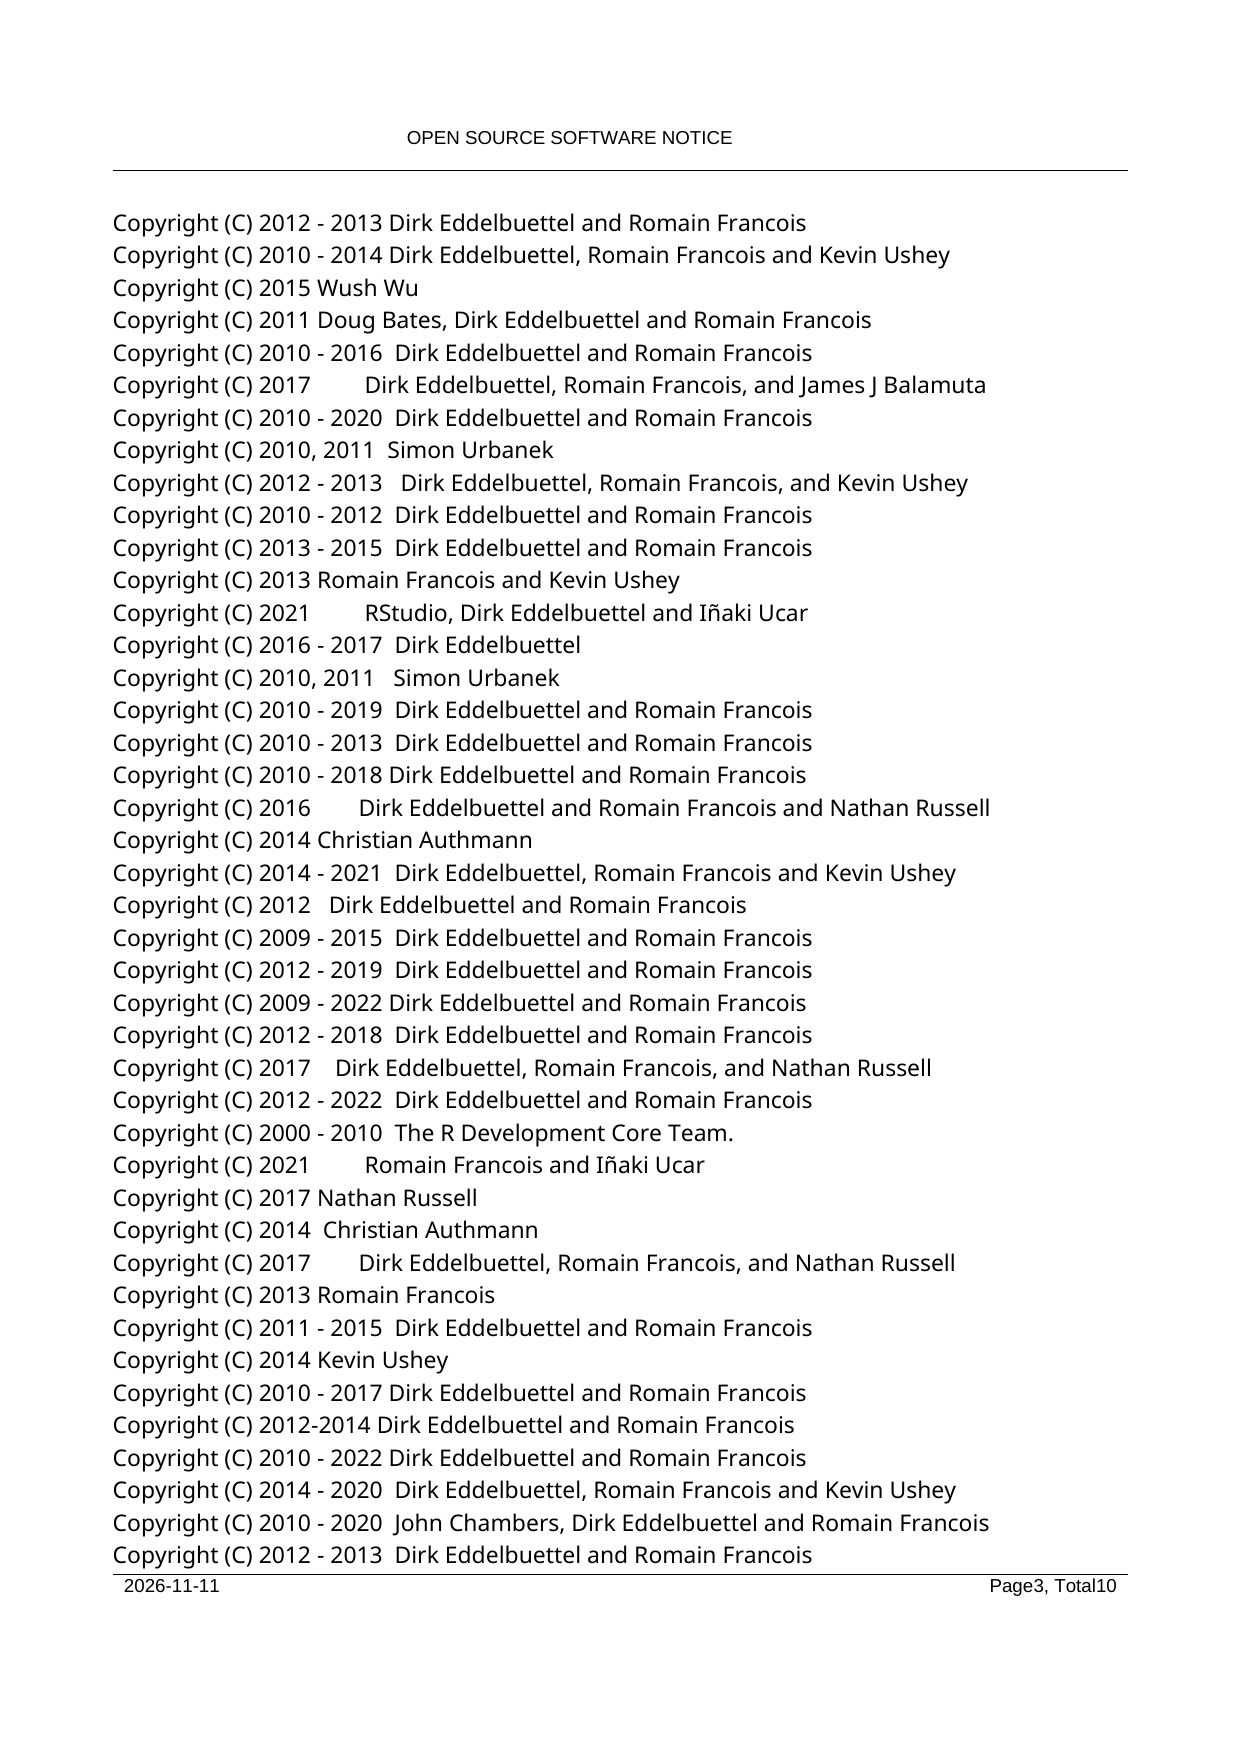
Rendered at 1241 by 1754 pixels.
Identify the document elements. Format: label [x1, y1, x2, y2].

text [112, 206, 1128, 1571]
